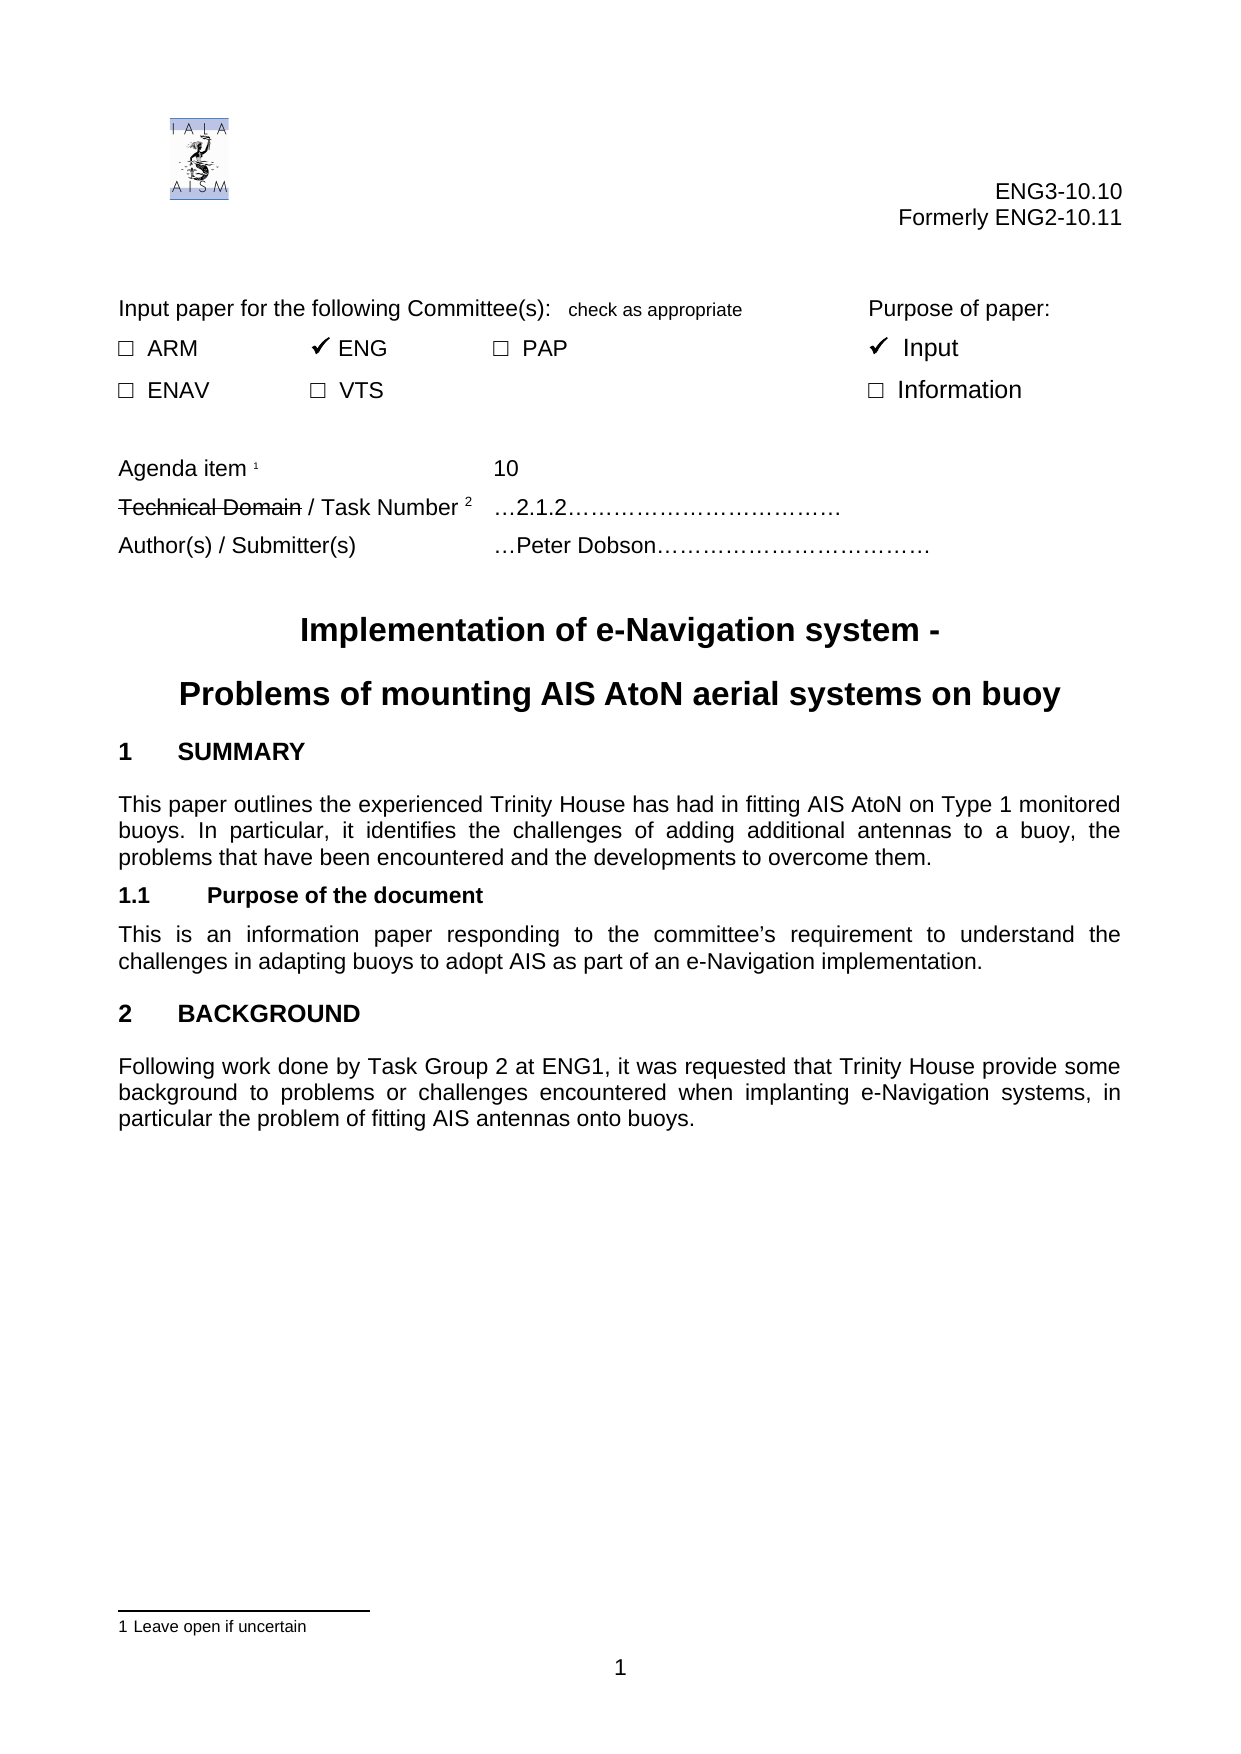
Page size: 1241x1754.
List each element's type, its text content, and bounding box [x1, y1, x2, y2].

text Author(s) / Submitter(s) …Peter Dobson……………………………… [118, 532, 1122, 559]
subtitle Summary [118, 737, 1122, 766]
title Problems of mounting AIS AtoN aerial systems on buoy [118, 674, 1122, 712]
text Following work done by Task Group 2 at ENG1, it was requested that Trinity House provide some background to problems or challenges encountered when implanting e-Navigation systems, in particular the problem of fitting AIS antennas onto buoys. [118, 1053, 1122, 1132]
text Formerly ENG2-10.11 [118, 204, 1122, 231]
subtitle Purpose of the document [118, 882, 1122, 909]
text □ ENAV □ VTS □ Information [118, 375, 1122, 403]
text ENG3-10.10 [118, 118, 1122, 204]
text □ ARM ENG □ PAP Input [118, 333, 1122, 362]
text Technical Domain / Task Number 2 …2.1.2……………………………… [118, 494, 1122, 520]
text This is an information paper responding to the committee’s requirement to understand the challenges in adapting buoys to adopt AIS as part of an e-Navigation implementation. [118, 921, 1122, 974]
text This paper outlines the experienced Trinity House has had in fitting AIS AtoN on Type 1 monitored buoys. In particular, it identifies the challenges of adding additional antennas to a buoy, the problems that have been encountered and the developments to overcome them. [118, 791, 1122, 870]
subtitle Background [118, 999, 1122, 1028]
title Implementation of e-Navigation system - [118, 610, 1122, 649]
text Agenda item 10 [118, 455, 1122, 481]
picture [169, 118, 229, 200]
text Input paper for the following Committee(s): check as appropriate Purpose of paper: [118, 294, 1122, 321]
